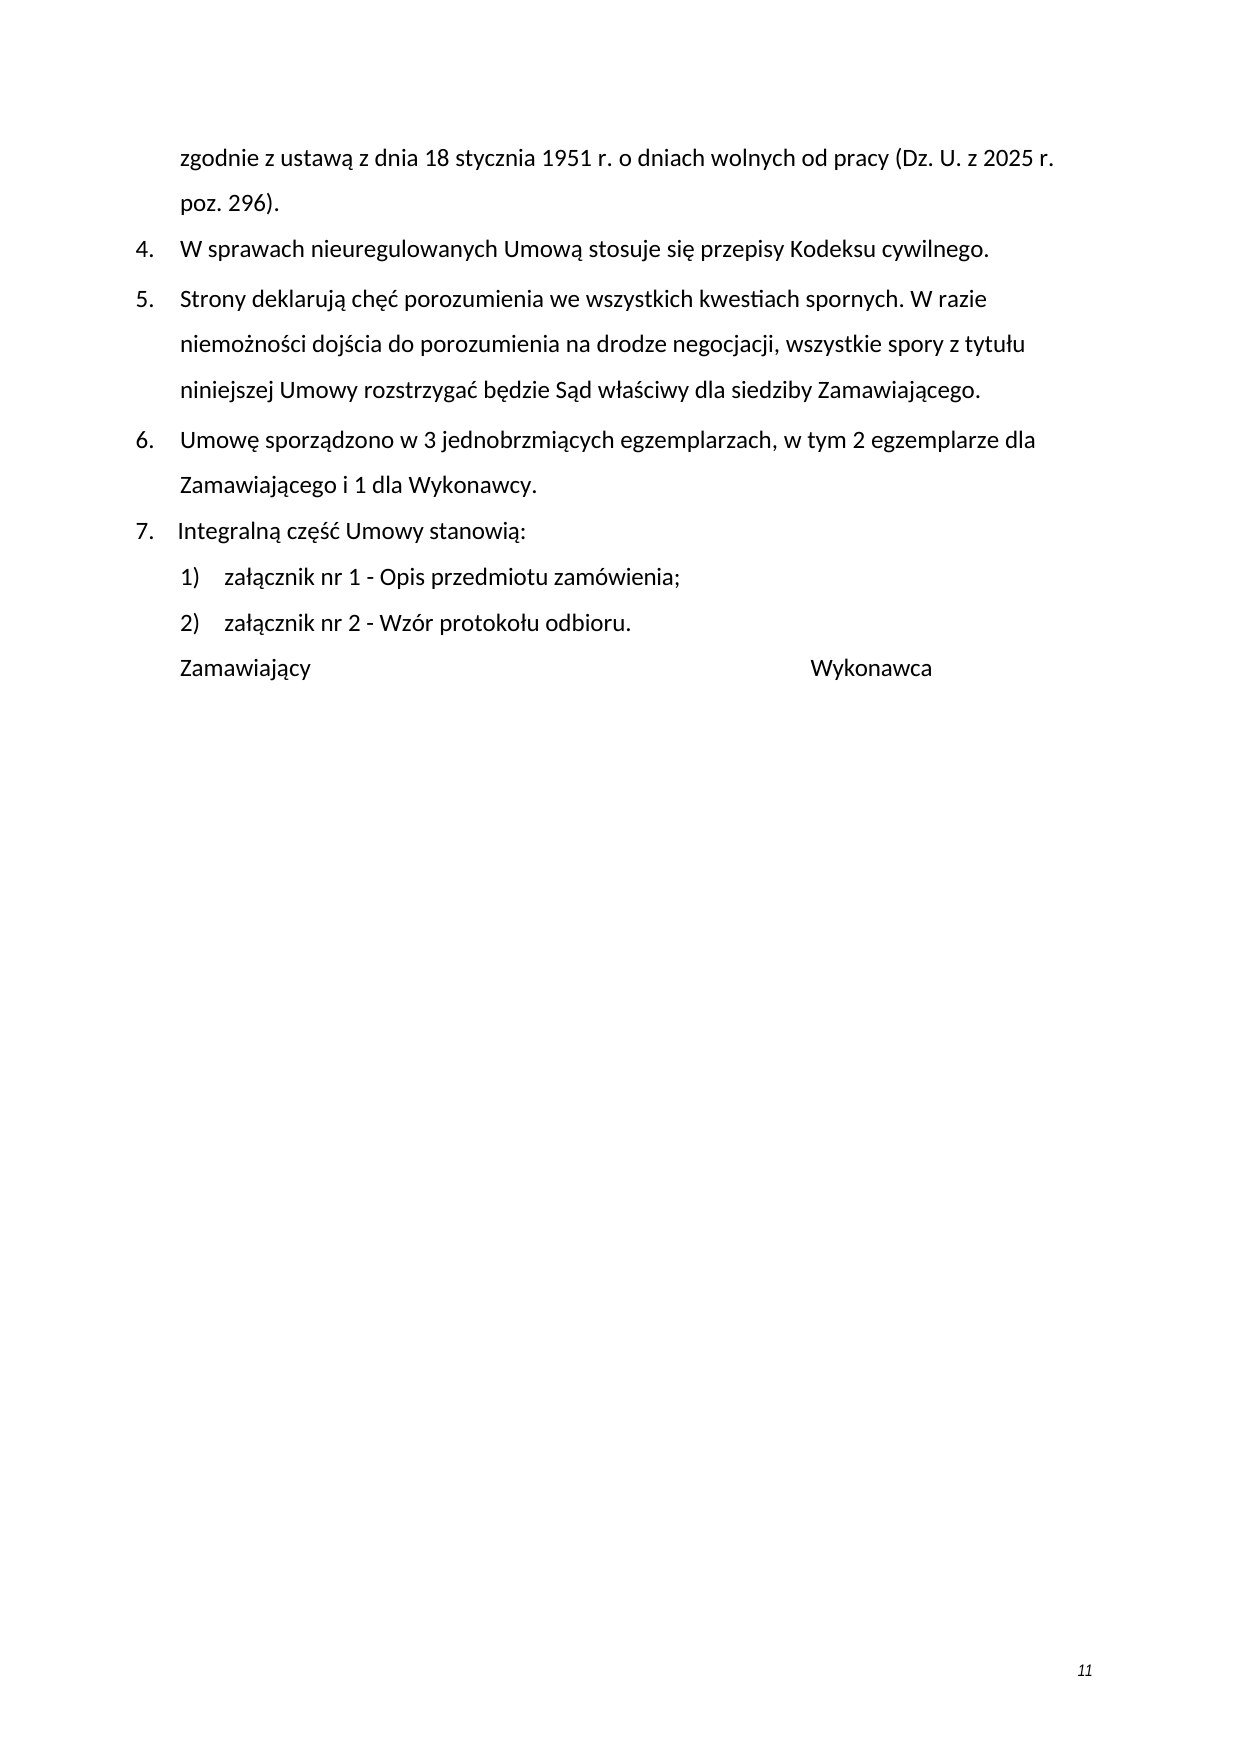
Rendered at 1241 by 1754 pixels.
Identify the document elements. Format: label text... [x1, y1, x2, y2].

list Integralną część Umowy stanowią: [135, 515, 1103, 546]
list załącznik nr 2 - Wzór protokołu odbioru. [180, 607, 979, 637]
list Umowę sporządzono w 3 jednobrzmiących egzemplarzach, w tym 2 egzemplarze dla Zamawiającego i 1 dla Wykonawcy. [135, 424, 1048, 500]
list Strony deklarują chęć porozumienia we wszystkich kwestiach spornych. W razie niemożności dojścia do porozumienia na drodze negocjacji, wszystkie spory z tytułu niniejszej Umowy rozstrzygać będzie Sąd właściwy dla siedziby Zamawiającego. [135, 283, 1048, 405]
list załącznik nr 1 - Opis przedmiotu zamówienia; [180, 561, 1103, 591]
list W sprawach nieuregulowanych Umową stosuje się przepisy Kodeksu cywilnego. [135, 233, 1081, 264]
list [135, 142, 1072, 218]
text Zamawiający Wykonawca [180, 652, 1094, 683]
